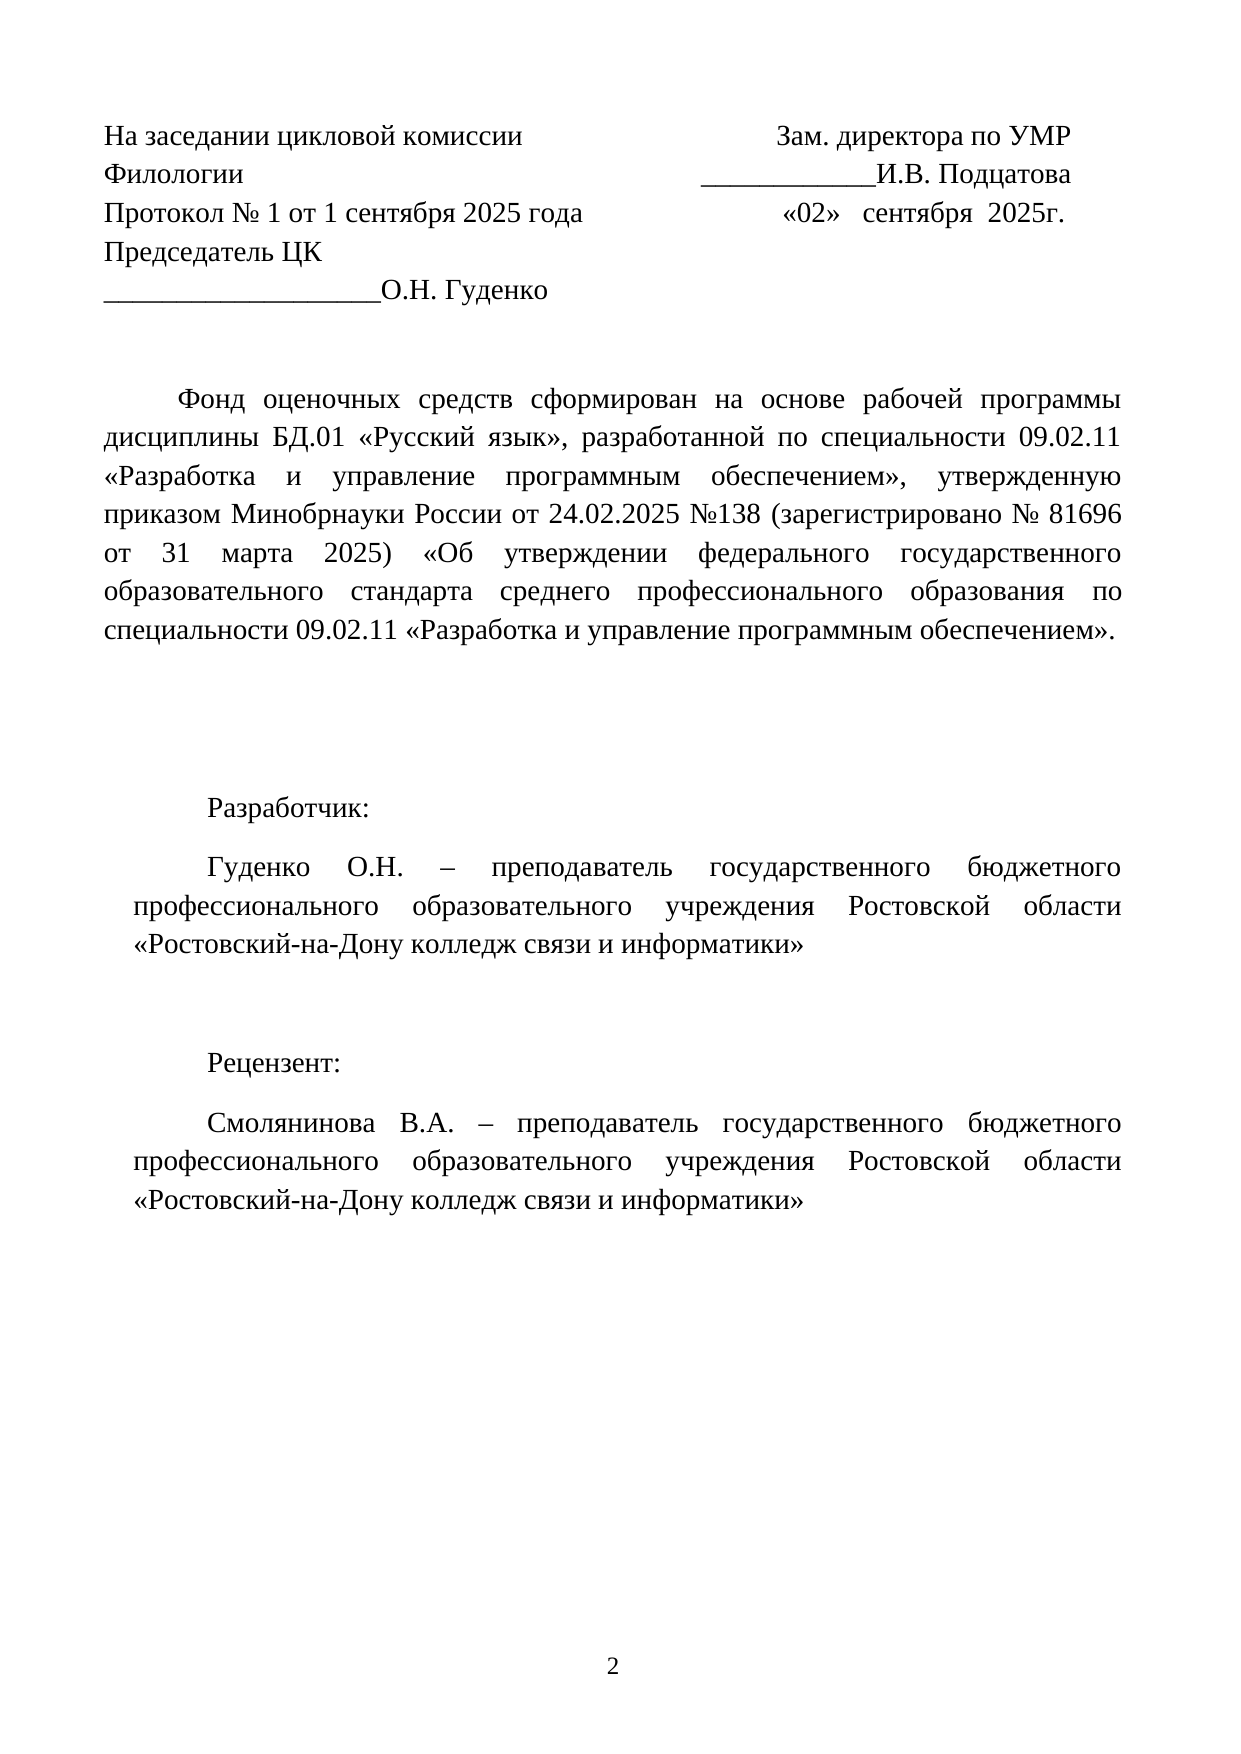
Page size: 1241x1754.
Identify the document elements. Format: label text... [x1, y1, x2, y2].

text Смолянинова В.А. – преподаватель государственного бюджетного профессионального образовательного учреждения Ростовской области «Ростовский-на-Дону колледж связи и информатики» [133, 1105, 1122, 1215]
text Разработчик: [133, 790, 1122, 824]
text Рецензент: [133, 1045, 1122, 1079]
text Гуденко О.Н. – преподаватель государственного бюджетного профессионального образовательного учреждения Ростовской области «Ростовский-на-Дону колледж связи и информатики» [133, 849, 1122, 960]
text Фонд оценочных средств сформирован на основе рабочей программы дисциплины БД.01 «Русский язык», разработанной по специальности 09.02.11 «Разработка и управление программным обеспечением», утвержденную приказом Минобрнауки России от 24.02.2025 №138 (зарегистрировано № 81696 от 31 марта 2025) «Об утверждении федерального государственного образовательного стандарта среднего профессионального образования по специальности 09.02.11 «Разработка и управление программным обеспечением». [103, 381, 1122, 646]
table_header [92, 118, 689, 310]
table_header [690, 118, 1157, 310]
